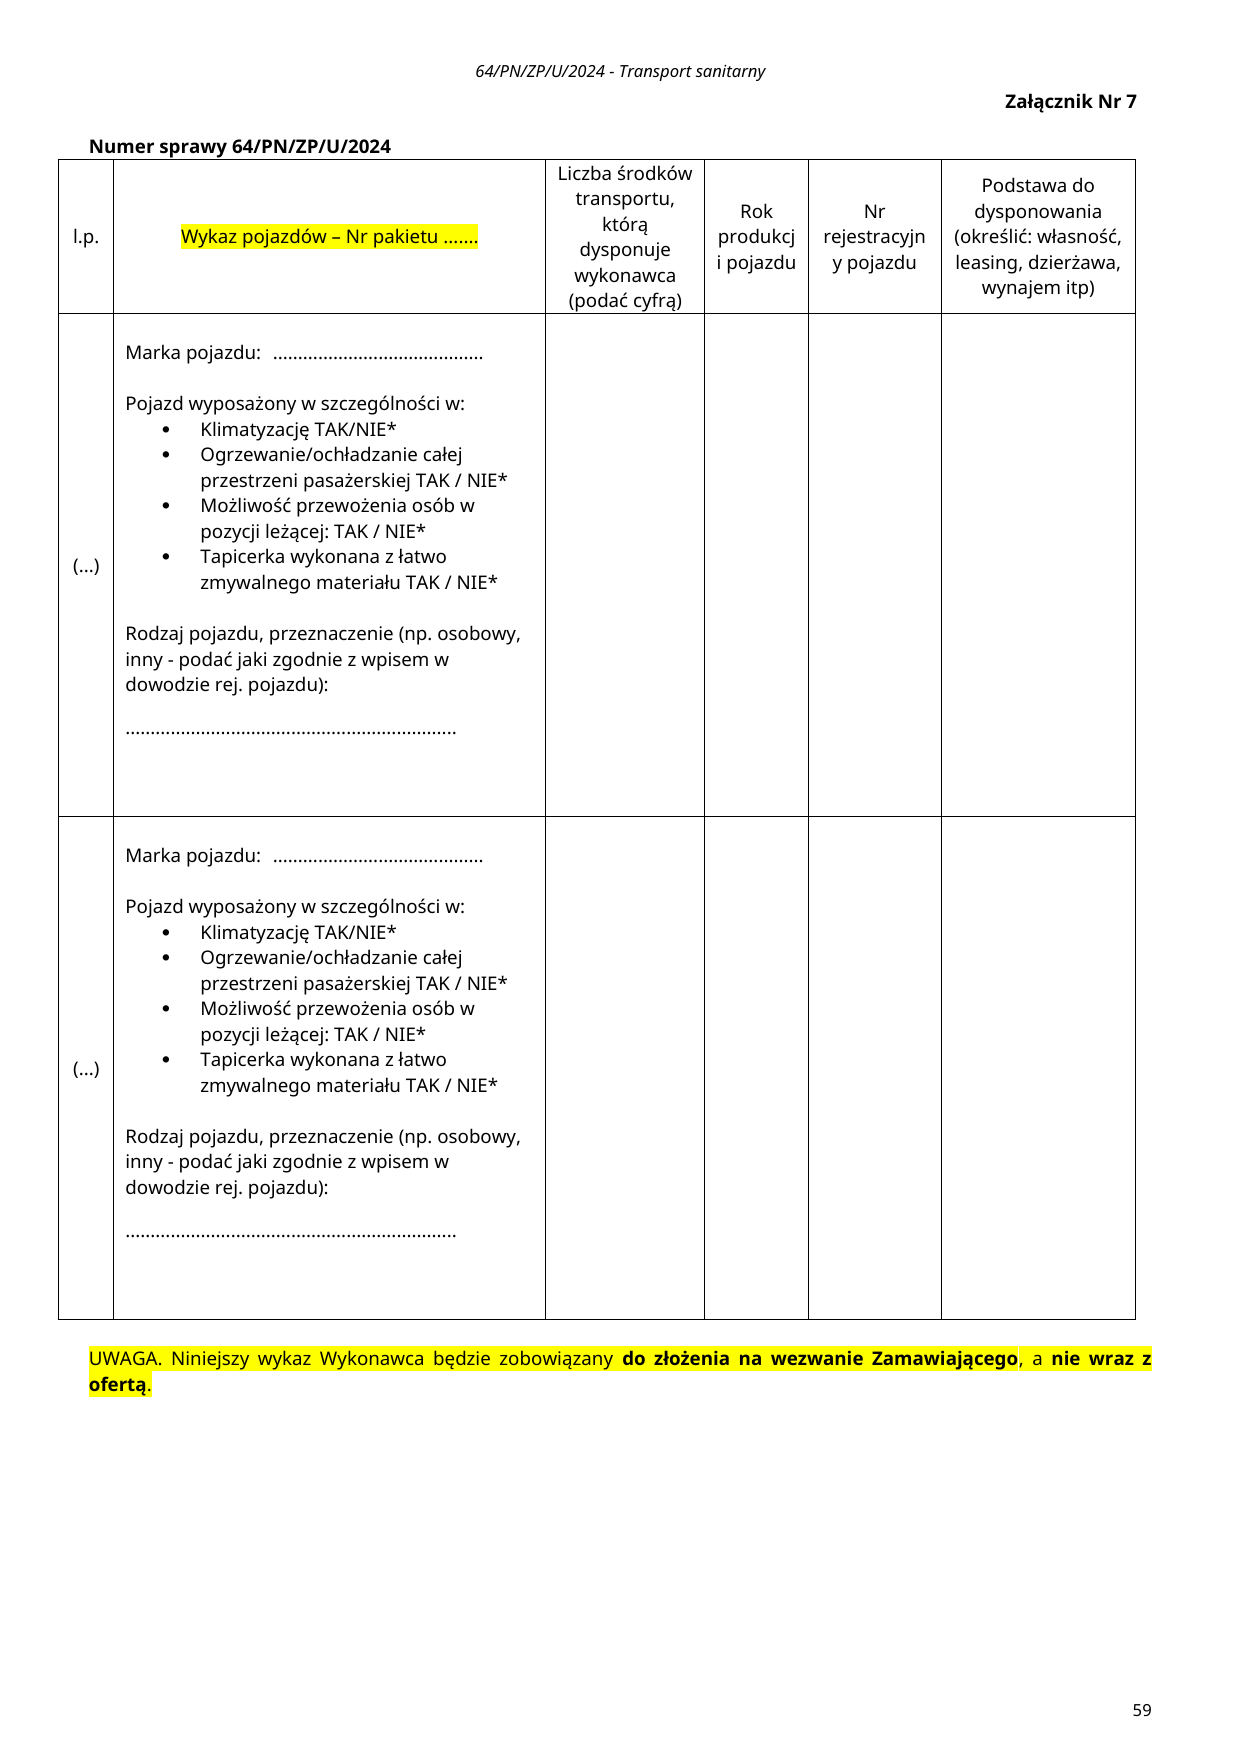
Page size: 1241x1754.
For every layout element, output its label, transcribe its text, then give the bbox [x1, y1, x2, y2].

table_cell [546, 817, 704, 1319]
table_cell [942, 314, 1135, 816]
table_cell Marka pojazdu: .......................................... Pojazd wyposażony w szczególności w: Klimatyzację TAK/NIE* Ogrzewanie/ochładzanie całej przestrzeni pasażerskiej TAK / NIE* Możliwość przewożenia osób w pozycji leżącej: TAK / NIE* Tapicerka wykonana z łatwo zmywalnego materiału TAK / NIE* Rodzaj pojazdu, przeznaczenie (np. osobowy, inny - podać jaki zgodnie z wpisem w dowodzie rej. pojazdu): .................................................................. [114, 817, 545, 1319]
table_cell [705, 817, 808, 1319]
table_cell [809, 817, 941, 1319]
table_header Wykaz pojazdów – Nr pakietu ....... [114, 160, 545, 313]
table_header Podstawa do dysponowania (określić: własność, leasing, dzierżawa, wynajem itp) [942, 160, 1135, 313]
table_cell Marka pojazdu: .......................................... Pojazd wyposażony w szczególności w: Klimatyzację TAK/NIE* Ogrzewanie/ochładzanie całej przestrzeni pasażerskiej TAK / NIE* Możliwość przewożenia osób w pozycji leżącej: TAK / NIE* Tapicerka wykonana z łatwo zmywalnego materiału TAK / NIE* Rodzaj pojazdu, przeznaczenie (np. osobowy, inny - podać jaki zgodnie z wpisem w dowodzie rej. pojazdu): .................................................................. [114, 314, 545, 816]
text UWAGA. Niniejszy wykaz Wykonawca będzie zobowiązany do złożenia na wezwanie Zamawiającego, a nie wraz z ofertą. [152, 1346, 1152, 1397]
table_cell [705, 314, 808, 816]
table_cell [942, 817, 1135, 1319]
table_header Nr rejestracyjny pojazdu [809, 160, 941, 313]
table_cell (...) [59, 817, 113, 1319]
text Numer sprawy 64/PN/ZP/U/2024 [89, 133, 1152, 159]
table_cell (...) [59, 314, 113, 816]
table_header Rok produkcji pojazdu [705, 160, 808, 313]
table_header l.p. [59, 160, 113, 313]
table_cell [546, 314, 704, 816]
table_cell [809, 314, 941, 816]
text Załącznik Nr 7 [89, 89, 1137, 114]
table_header Liczba środków transportu, którą dysponuje wykonawca (podać cyfrą) [546, 160, 704, 313]
